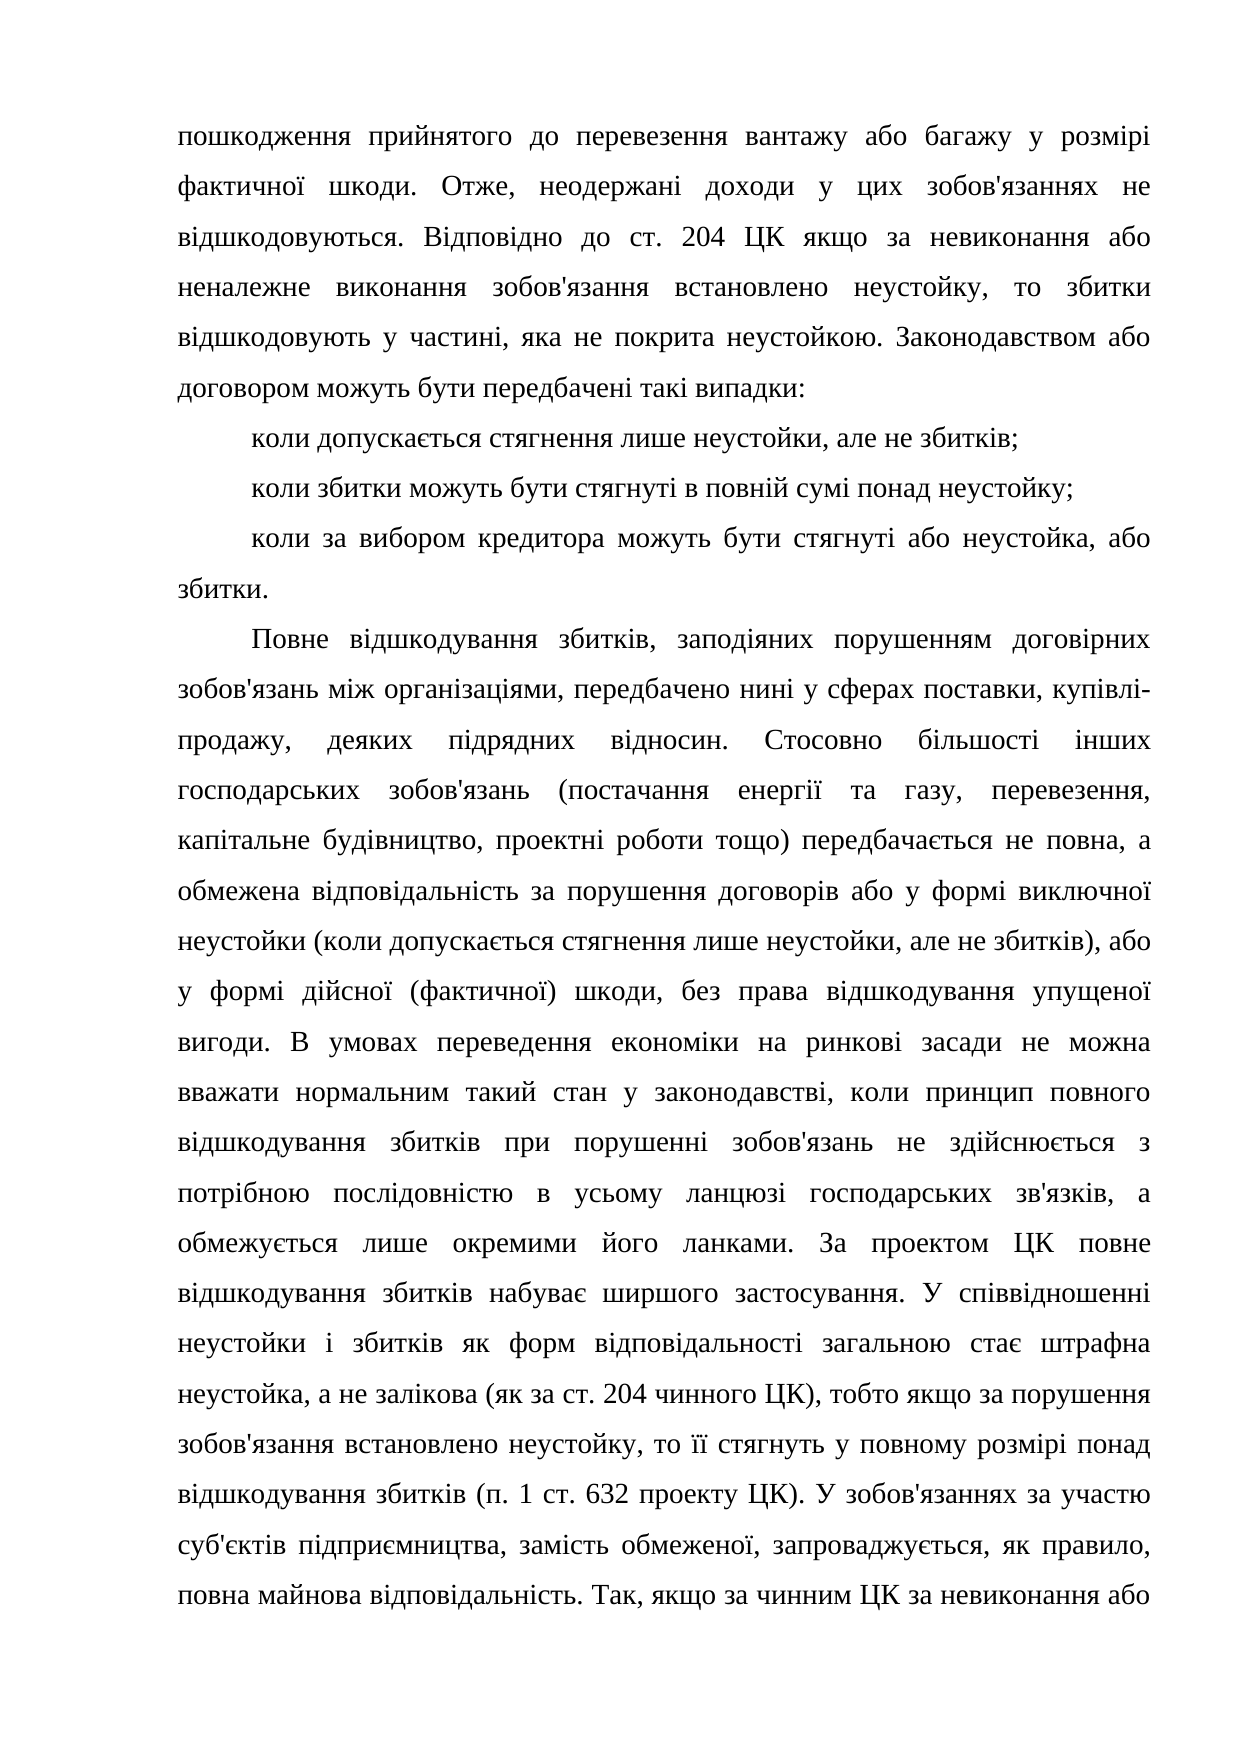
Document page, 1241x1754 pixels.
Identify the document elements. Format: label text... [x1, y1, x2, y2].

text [177, 621, 1152, 1611]
text коли збитки можуть бути стягнуті в повній сумі понад неустойку; [177, 470, 1152, 504]
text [177, 118, 1152, 403]
text коли допускається стягнення лише неустойки, але не збитків; [177, 420, 1152, 453]
text коли за вибором кредитора можуть бути стягнуті або неустойка, або збитки. [177, 521, 1152, 604]
